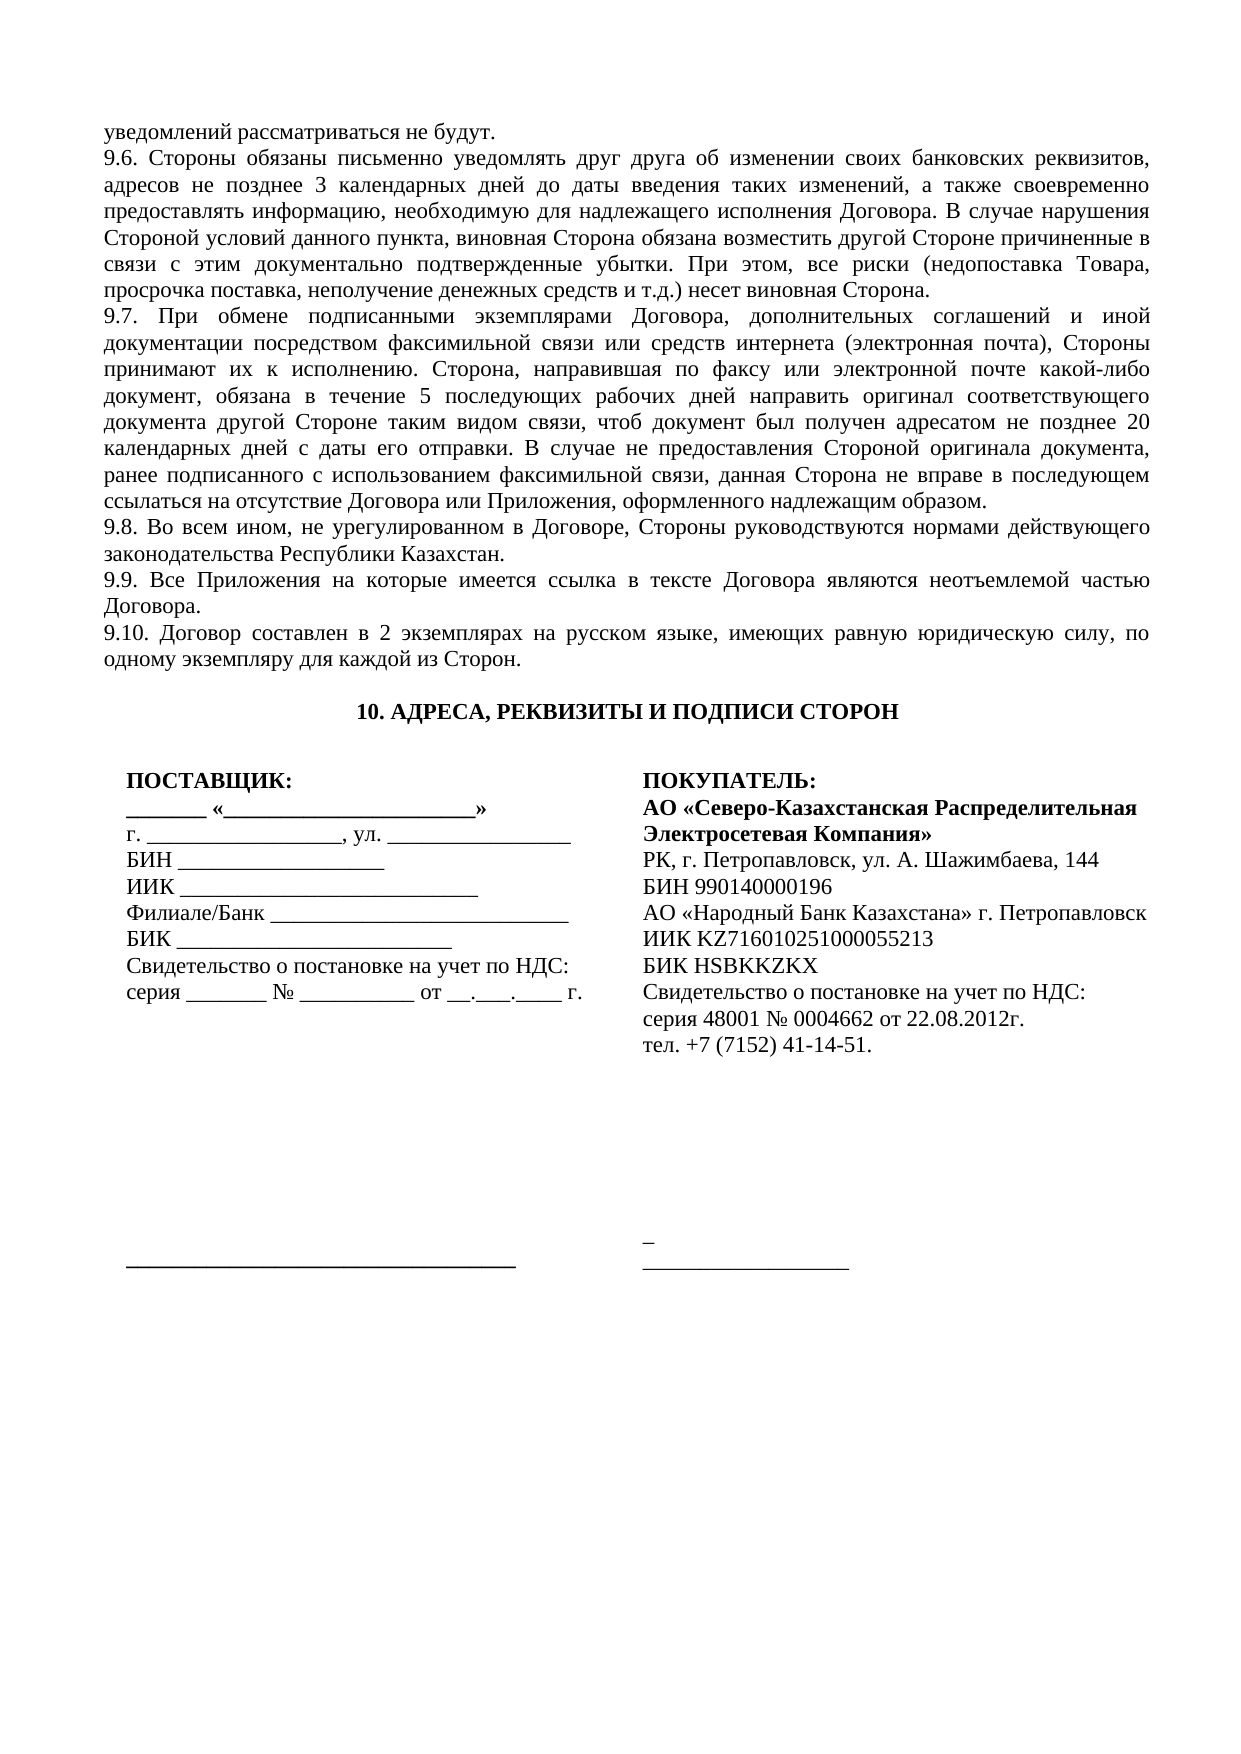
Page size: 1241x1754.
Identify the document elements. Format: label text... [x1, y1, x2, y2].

text 10. АДРЕСА, РЕКВИЗИТЫ И ПОДПИСИ СТОРОН [103, 698, 1152, 724]
table_header ПОСТАВЩИК: _______ «______________________» г. _________________, ул. ________________ БИН __________________ ИИК __________________________ Филиале/Банк __________________________ БИК ________________________ Свидетельство о постановке на учет по НДС: серия _______ № __________ от __.___.____ г. __________________________________ [115, 768, 631, 1273]
table_header ПОКУПАТЕЛЬ: АО «Северо-Казахстанская Распределительная Электросетевая Компания» РК, г. Петропавловск, ул. А. Шажимбаева, 144 БИН 990140000196 АО «Народный Банк Казахстана» г. Петропавловск ИИК KZ716010251000055213 БИК HSBKKZKX Свидетельство о постановке на учет по НДС: серия 48001 № 0004662 от 22.08.2012г. тел. +7 (7152) 41-14-51. _ __________________ [631, 768, 1188, 1273]
text 9.6. Стороны обязаны письменно уведомлять друг друга об изменении своих банковских реквизитов, адресов не позднее 3 календарных дней до даты введения таких изменений, а также своевременно предоставлять информацию, необходимую для надлежащего исполнения Договора. В случае нарушения Стороной условий данного пункта, виновная Сторона обязана возместить другой Стороне причиненные в связи с этим документально подтвержденные убытки. При этом, все риски (недопоставка Товара, просрочка поставка, неполучение денежных средств и т.д.) несет виновная Сторона. [103, 144, 1152, 303]
text 9.8. Во всем ином, не урегулированном в Договоре, Стороны руководствуются нормами действующего законодательства Республики Казахстан. [103, 513, 1152, 566]
text 9.10. Договор составлен в 2 экземплярах на русском языке, имеющих равную юридическую силу, по одному экземпляру для каждой из Сторон. [103, 619, 1152, 672]
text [103, 118, 1152, 144]
text 9.7. При обмене подписанными экземплярами Договора, дополнительных соглашений и иной документации посредством факсимильной связи или средств интернета (электронная почта), Стороны принимают их к исполнению. Сторона, направившая по факсу или электронной почте какой-либо документ, обязана в течение 5 последующих рабочих дней направить оригинал соответствующего документа другой Стороне таким видом связи, чтоб документ был получен адресатом не позднее 20 календарных дней с даты его отправки. В случае не предоставления Стороной оригинала документа, ранее подписанного с использованием факсимильной связи, данная Сторона не вправе в последующем ссылаться на отсутствие Договора или Приложения, оформленного надлежащим образом. [103, 303, 1152, 513]
text 9.9. Все Приложения на которые имеется ссылка в тексте Договора являются неотъемлемой частью Договора. [103, 566, 1152, 619]
